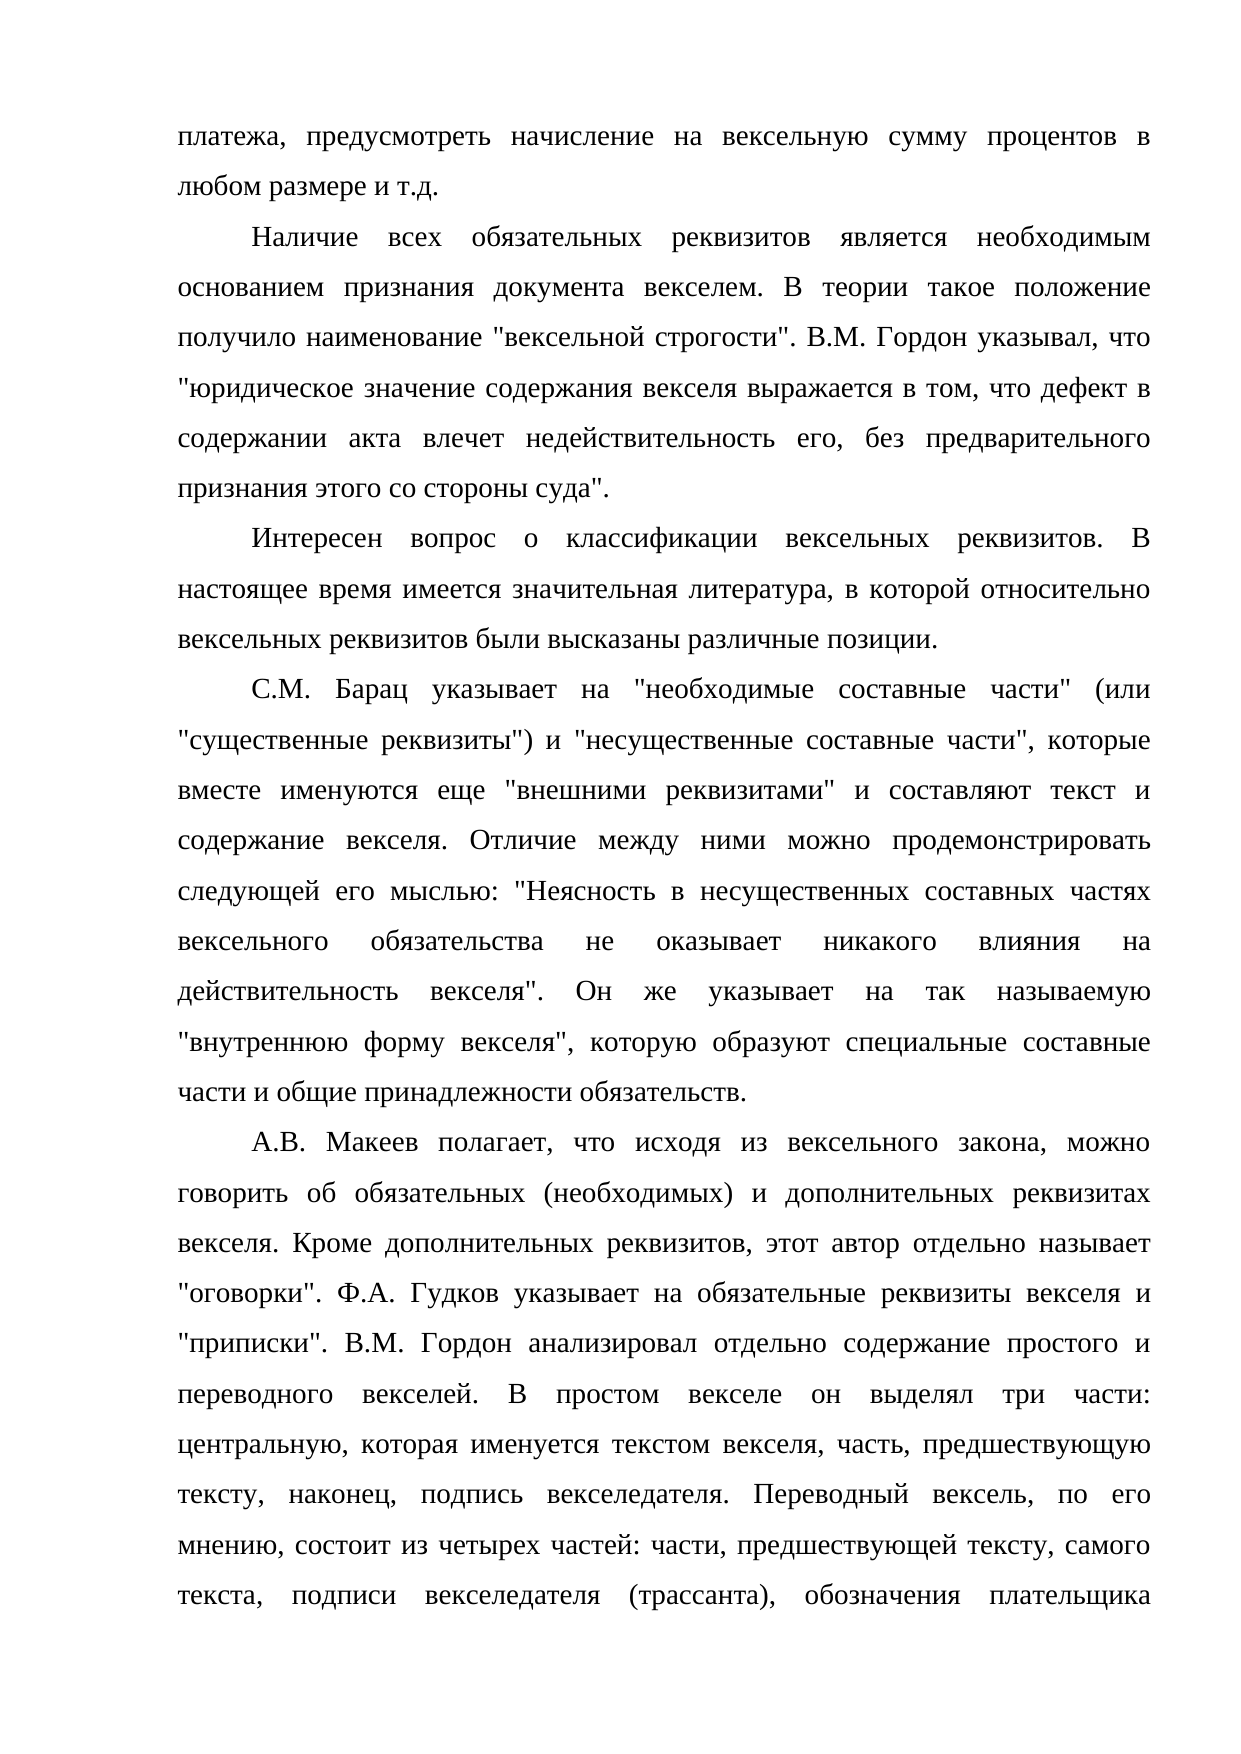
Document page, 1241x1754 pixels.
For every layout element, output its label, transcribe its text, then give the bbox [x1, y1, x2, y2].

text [177, 1124, 1152, 1611]
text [177, 118, 1152, 202]
text Наличие всех обязательных реквизитов является необходимым основанием признания документа векселем. В теории такое положение получило наименование "вексельной строгости". В.М. Гордон указывал, что "юридическое значение содержания векселя выражается в том, что дефект в содержании акта влечет недействительность его, без предварительного признания этого со стороны суда". [177, 219, 1152, 504]
text Интересен вопрос о классификации вексельных реквизитов. В настоящее время имеется значительная литература, в которой относительно вексельных реквизитов были высказаны различные позиции. [177, 521, 1152, 655]
text С.М. Барац указывает на "необходимые составные части" (или "существенные реквизиты") и "несущественные составные части", которые вместе именуются еще "внешними реквизитами" и составляют текст и содержание векселя. Отличие между ними можно продемонстрировать следующей его мыслью: "Неясность в несущественных составных частях вексельного обязательства не оказывает никакого влияния на действительность векселя". Он же указывает на так называемую "внутреннюю форму векселя", которую образуют специальные составные части и общие принадлежности обязательств. [177, 672, 1152, 1108]
